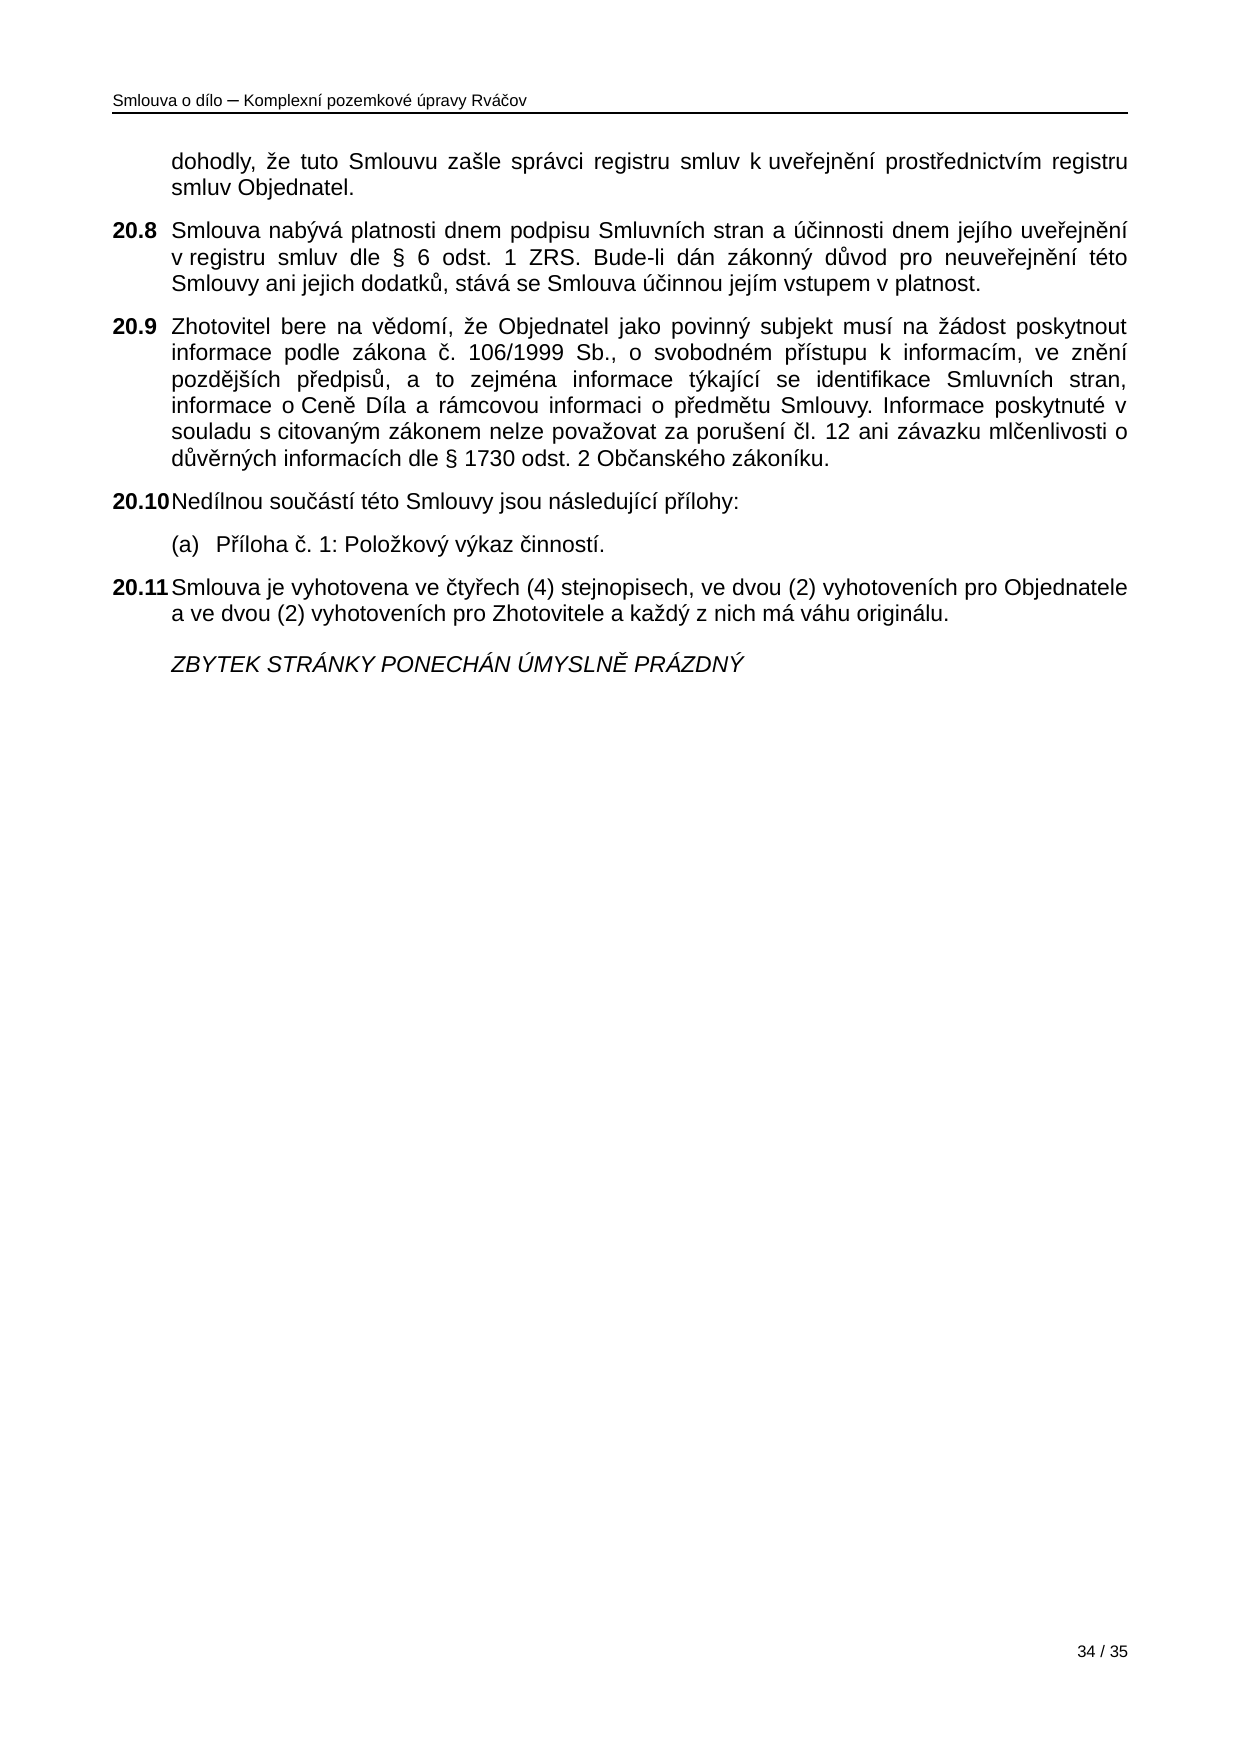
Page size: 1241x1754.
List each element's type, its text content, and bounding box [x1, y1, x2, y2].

text Zhotovitel bere na vědomí, že Objednatel jako povinný subjekt musí na žádost poskytnout informace podle zákona č. 106/1999 Sb., o svobodném přístupu k informacím, ve znění pozdějších předpisů, a to zejména informace týkající se identifikace Smluvních stran, informace o Ceně Díla a rámcovou informaci o předmětu Smlouvy. Informace poskytnuté v souladu s citovaným zákonem nelze považovat za porušení čl. 12 ani závazku mlčenlivosti o důvěrných informacích dle § 1730 odst. 2 Občanského zákoníku. [112, 313, 1128, 471]
text Smlouva je vyhotovena ve čtyřech (4) stejnopisech, ve dvou (2) vyhotoveních pro Objednatele a ve dvou (2) vyhotoveních pro Zhotovitele a každý z nich má váhu originálu. [112, 574, 1128, 626]
list Příloha č. 1: Položkový výkaz činností. [171, 531, 1128, 557]
text Nedílnou součástí této Smlouvy jsou následující přílohy: [112, 488, 1128, 514]
text Smlouva nabývá platnosti dnem podpisu Smluvních stran a účinnosti dnem jejího uveřejnění v registru smluv dle § 6 odst. 1 ZRS. Bude-li dán zákonný důvod pro neuveřejnění této Smlouvy ani jejich dodatků, stává se Smlouva účinnou jejím vstupem v platnost. [112, 217, 1128, 296]
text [112, 148, 1128, 200]
list ZBYTEK STRÁNKY PONECHÁN ÚMYSLNĚ PRÁZDNÝ [171, 651, 1128, 678]
